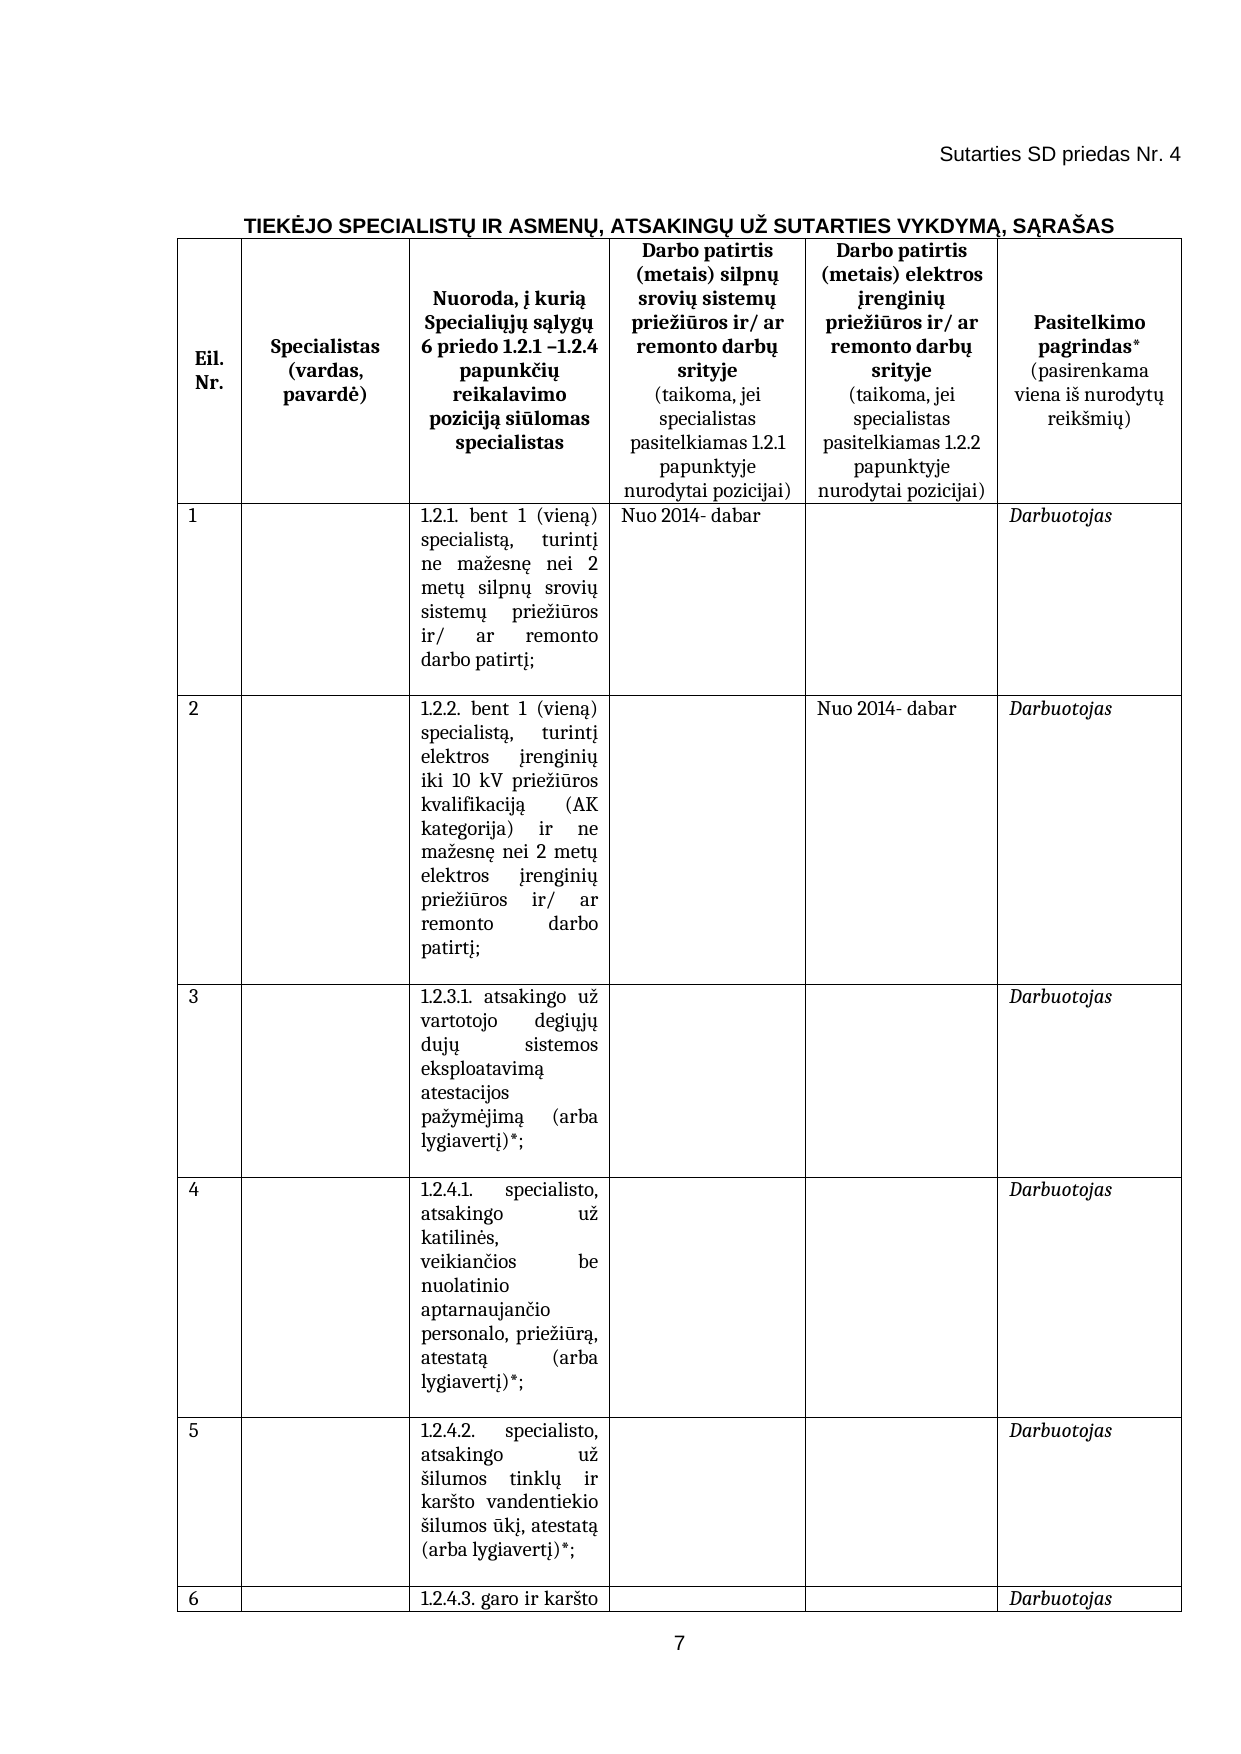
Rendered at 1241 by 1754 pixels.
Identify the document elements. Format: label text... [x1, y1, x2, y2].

table_cell Nuo 2014- dabar [610, 504, 805, 695]
table_cell 1.2.4.2. specialisto, atsakingo už šilumos tinklų ir karšto vandentiekio šilumos ūkį, atestatą (arba lygiavertį)*; [410, 1418, 609, 1586]
table_cell [242, 1178, 409, 1417]
table_cell [610, 1178, 805, 1417]
text TIEKĖJO SPECIALISTŲ IR ASMENŲ, ATSAKINGŲ UŽ SUTARTIES VYKDYMĄ, SĄRAŠAS [177, 214, 1181, 238]
table_cell [806, 504, 997, 695]
table_cell Darbuotojas [998, 1587, 1181, 1611]
table_cell 1 [178, 504, 241, 695]
table_cell [242, 696, 409, 984]
table_cell Darbuotojas [998, 985, 1181, 1177]
table_cell Darbuotojas [998, 696, 1181, 984]
table_cell 6 [178, 1587, 241, 1611]
table_cell [806, 1418, 997, 1586]
table_cell 2 [178, 696, 241, 984]
table_cell 4 [178, 1178, 241, 1417]
table_cell Darbuotojas [998, 1178, 1181, 1417]
table_header Nuoroda, į kurią Specialiųjų sąlygų 6 priedo 1.2.1 –1.2.4 papunkčių reikalavimo poziciją siūlomas specialistas [410, 239, 609, 503]
table_header Eil. Nr. [178, 239, 241, 503]
table_cell Darbuotojas [998, 504, 1181, 695]
table_cell 1.2.2. bent 1 (vieną) specialistą, turintį elektros įrenginių iki 10 kV priežiūros kvalifikaciją (AK kategorija) ir ne mažesnę nei 2 metų elektros įrenginių priežiūros ir/ ar remonto darbo patirtį; [410, 696, 609, 984]
table_cell [610, 985, 805, 1177]
table_header Darbo patirtis (metais) silpnų srovių sistemų priežiūros ir/ ar remonto darbų srityje (taikoma, jei specialistas pasitelkiamas 1.2.1 papunktyje nurodytai pozicijai) [610, 239, 805, 503]
table_cell [242, 1587, 409, 1611]
table_cell [242, 504, 409, 695]
table_cell [806, 985, 997, 1177]
table_header Pasitelkimo pagrindas* (pasirenkama viena iš nurodytų reikšmių) [998, 239, 1181, 503]
text Sutarties SD priedas Nr. 4 [177, 142, 1181, 166]
table_cell 1.2.4.1. specialisto, atsakingo už katilinės, veikiančios be nuolatinio aptarnaujančio personalo, priežiūrą, atestatą (arba lygiavertį)*; [410, 1178, 609, 1417]
table_cell [806, 1587, 997, 1611]
table_cell [242, 1418, 409, 1586]
table_cell [610, 1418, 805, 1586]
table_cell 1.2.3.1. atsakingo už vartotojo degiųjų dujų sistemos eksploatavimą atestacijos pažymėjimą (arba lygiavertį)*; [410, 985, 609, 1177]
table_cell [242, 985, 409, 1177]
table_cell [410, 1587, 609, 1611]
table_cell [806, 1178, 997, 1417]
table_header Darbo patirtis (metais) elektros įrenginių priežiūros ir/ ar remonto darbų srityje (taikoma, jei specialistas pasitelkiamas 1.2.2 papunktyje nurodytai pozicijai) [806, 239, 997, 503]
table_cell [610, 696, 805, 984]
table_cell 5 [178, 1418, 241, 1586]
table_cell 3 [178, 985, 241, 1177]
table_cell [610, 1587, 805, 1611]
table_cell 1.2.1. bent 1 (vieną) specialistą, turintį ne mažesnę nei 2 metų silpnų srovių sistemų priežiūros ir/ ar remonto darbo patirtį; [410, 504, 609, 695]
table_header Specialistas (vardas, pavardė) [242, 239, 409, 503]
table_cell Nuo 2014- dabar [806, 696, 997, 984]
table_cell Darbuotojas [998, 1418, 1181, 1586]
